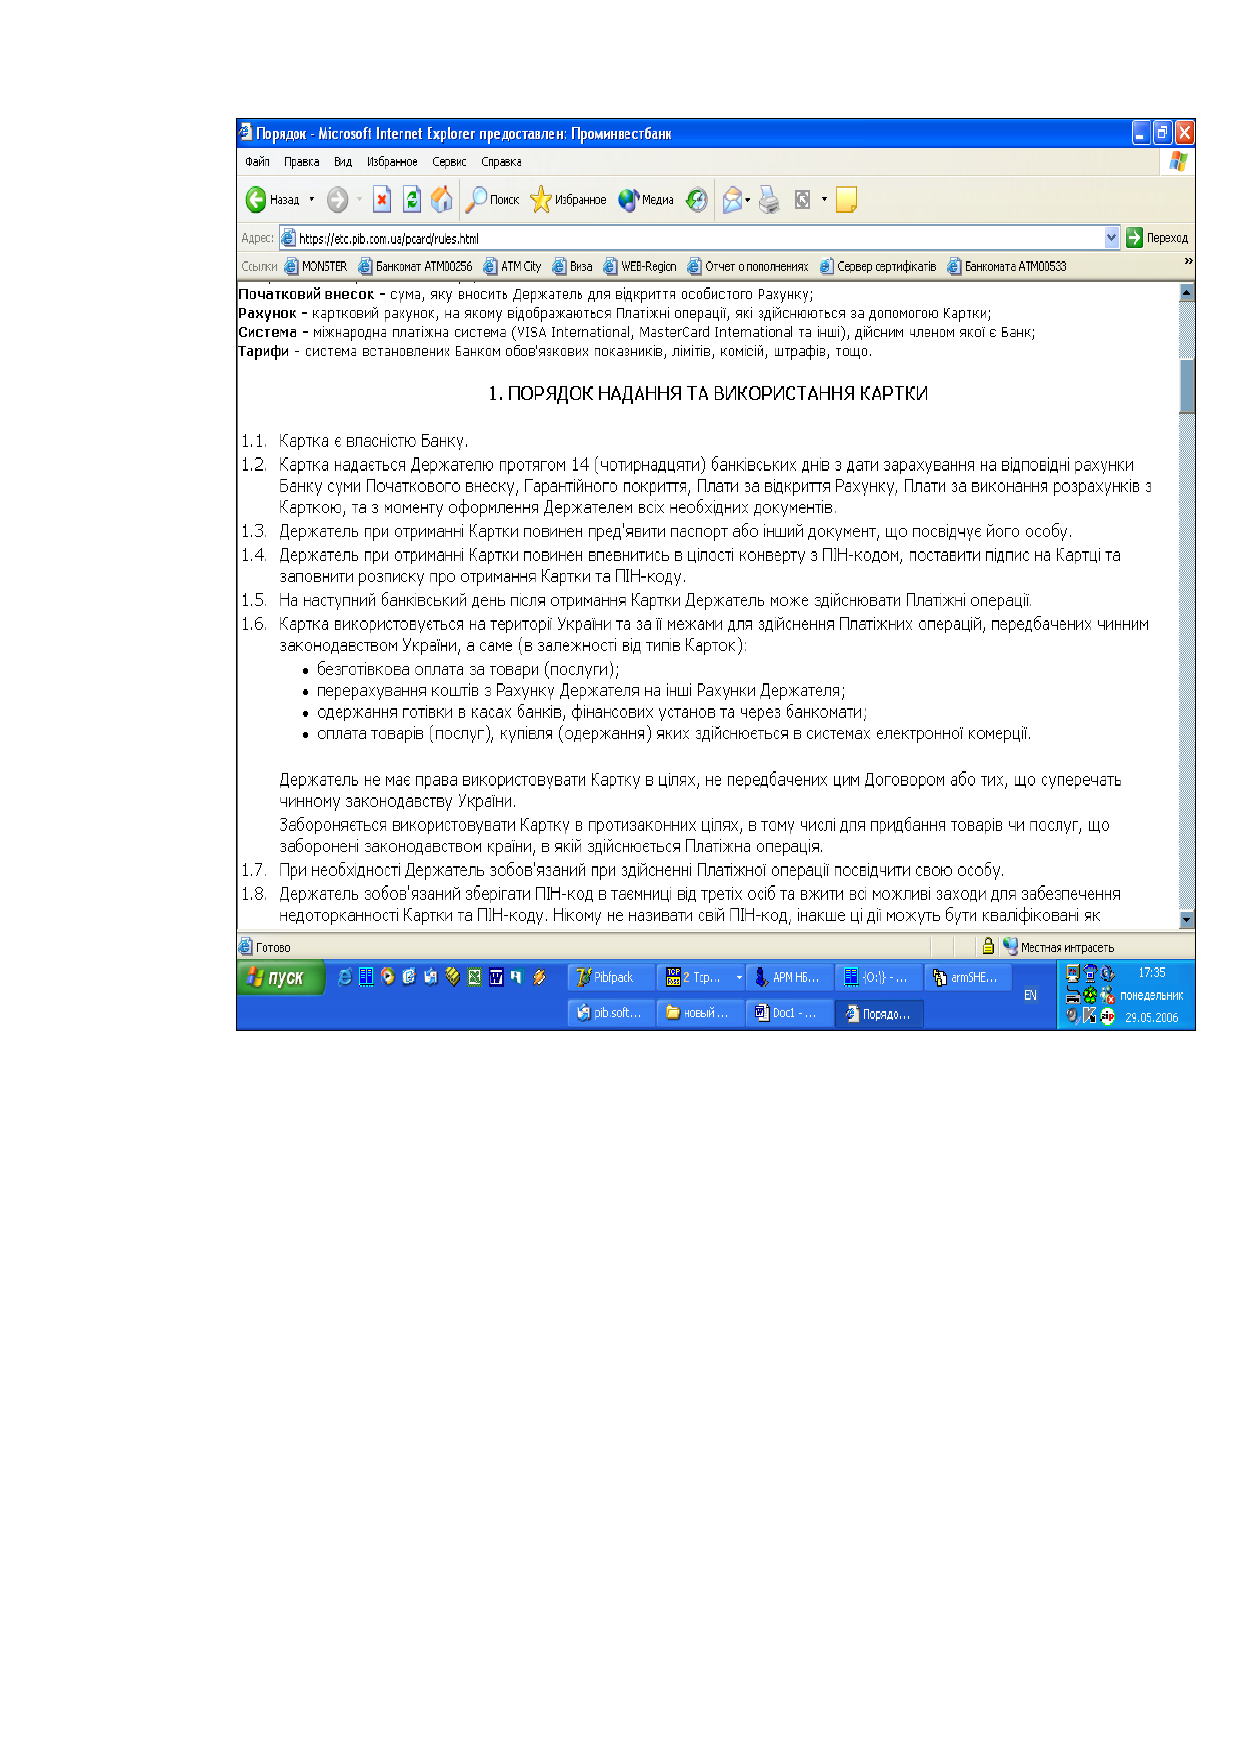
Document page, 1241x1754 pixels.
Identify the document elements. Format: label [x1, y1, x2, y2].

picture [237, 119, 1195, 1030]
